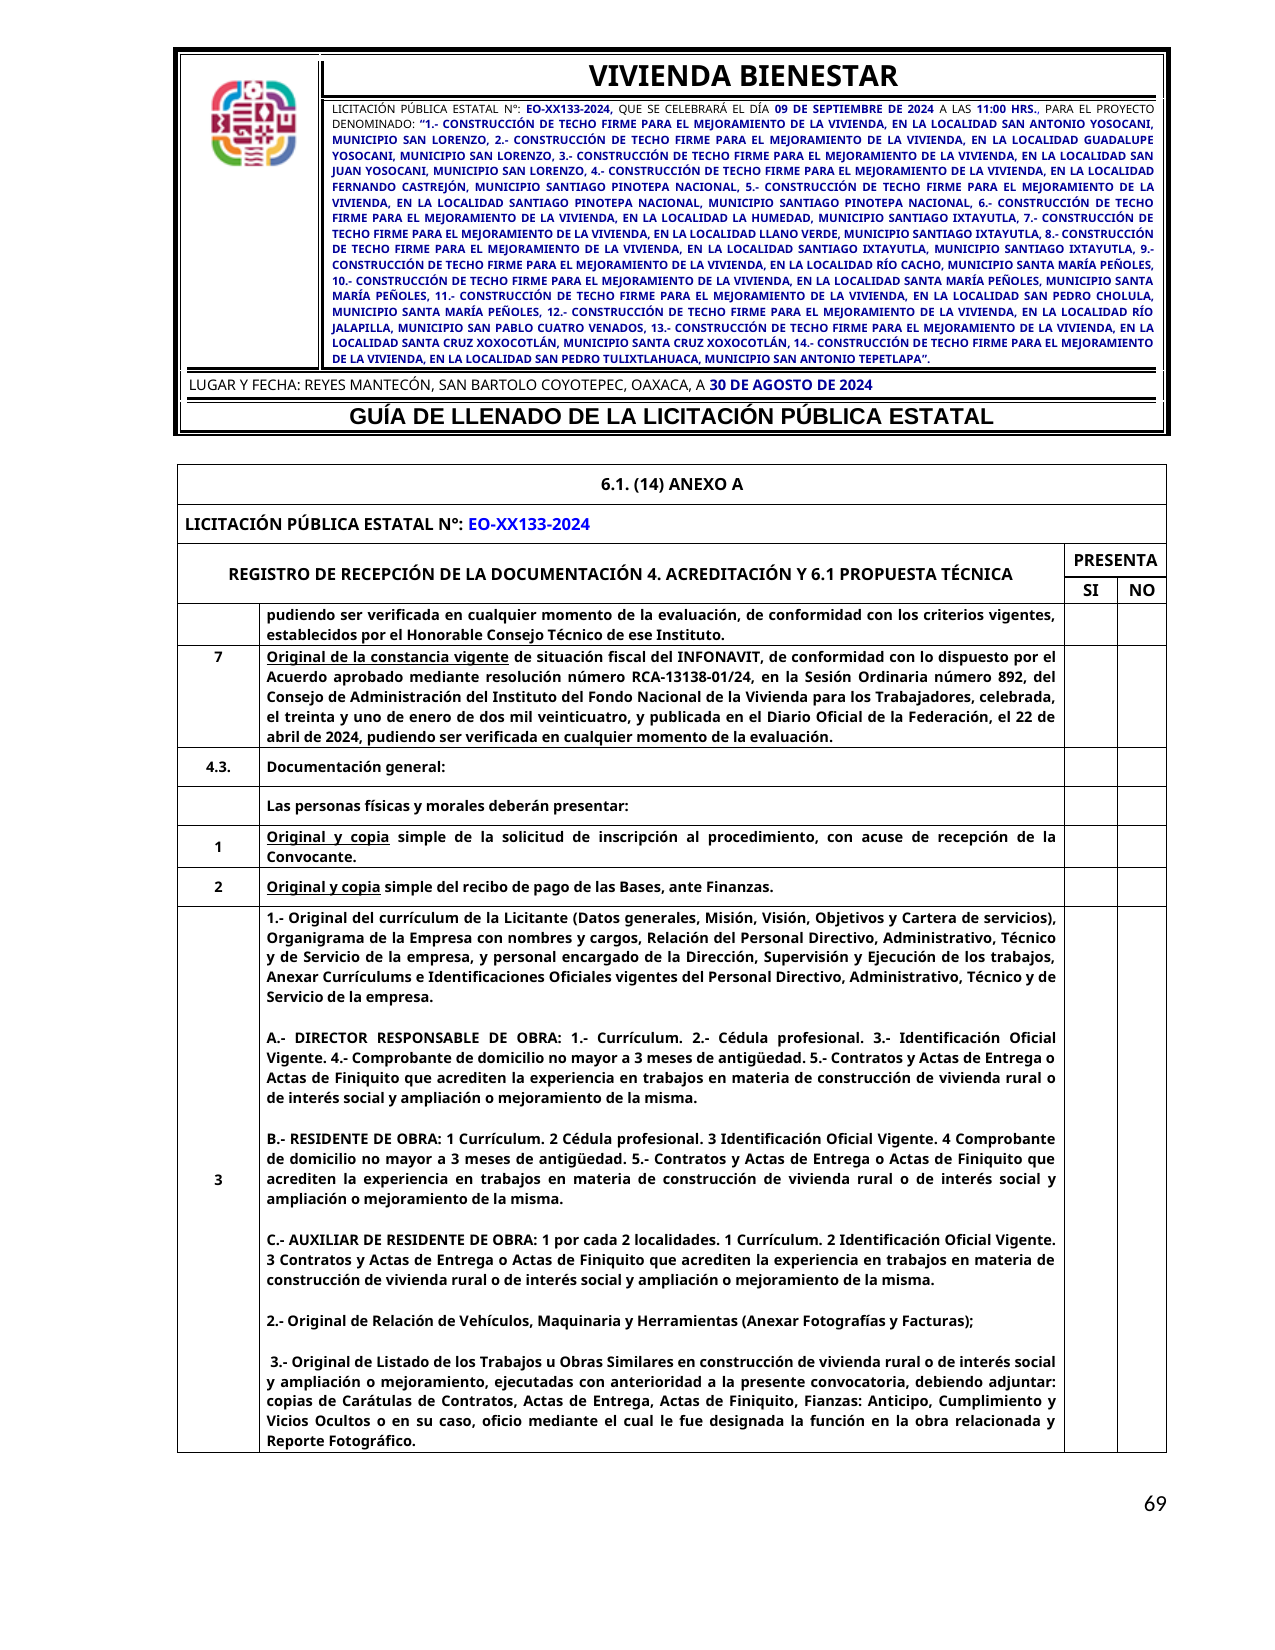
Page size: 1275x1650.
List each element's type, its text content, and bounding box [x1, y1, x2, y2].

table_cell [1118, 826, 1166, 867]
table_cell 7 [178, 646, 259, 747]
table_header 6.1. (14) ANEXO A [178, 465, 1166, 503]
picture [200, 73, 307, 172]
table_cell SI [1065, 578, 1117, 603]
table_cell NO [1118, 578, 1166, 603]
table_cell REGISTRO DE RECEPCIÓN DE LA DOCUMENTACIÓN 4. ACREDITACIÓN Y 6.1 PROPUESTA TÉCNICA [178, 544, 1064, 603]
table_cell Original de la constancia vigente de situación fiscal del INFONAVIT, de conformidad con lo dispuesto por el Acuerdo aprobado mediante resolución número RCA-13138-01/24, en la Sesión Ordinaria número 892, del Consejo de Administración del Instituto del Fondo Nacional de la Vivienda para los Trabajadores, celebrada, el treinta y uno de enero de dos mil veinticuatro, y publicada en el Diario Oficial de la Federación, el 22 de abril de 2024, pudiendo ser verificada en cualquier momento de la evaluación. [260, 646, 1064, 747]
table_cell 2 [178, 868, 259, 906]
table_cell [1065, 907, 1117, 1452]
table_cell 1.- Original del currículum de la Licitante (Datos generales, Misión, Visión, Objetivos y Cartera de servicios), Organigrama de la Empresa con nombres y cargos, Relación del Personal Directivo, Administrativo, Técnico y de Servicio de la empresa, y personal encargado de la Dirección, Supervisión y Ejecución de los trabajos, Anexar Currículums e Identificaciones Oficiales vigentes del Personal Directivo, Administrativo, Técnico y de Servicio de la empresa. A.- DIRECTOR RESPONSABLE DE OBRA: 1.- Currículum. 2.- Cédula profesional. 3.- Identificación Oficial Vigente. 4.- Comprobante de domicilio no mayor a 3 meses de antigüedad. 5.- Contratos y Actas de Entrega o Actas de Finiquito que acrediten la experiencia en trabajos en materia de construcción de vivienda rural o de interés social y ampliación o mejoramiento de la misma. B.- RESIDENTE DE OBRA: 1 Currículum. 2 Cédula profesional. 3 Identificación Oficial Vigente. 4 Comprobante de domicilio no mayor a 3 meses de antigüedad. 5.- Contratos y Actas de Entrega o Actas de Finiquito que acrediten la experiencia en trabajos en materia de construcción de vivienda rural o de interés social y ampliación o mejoramiento de la misma. C.- AUXILIAR DE RESIDENTE DE OBRA: 1 por cada 2 localidades. 1 Currículum. 2 Identificación Oficial Vigente. 3 Contratos y Actas de Entrega o Actas de Finiquito que acrediten la experiencia en trabajos en materia de construcción de vivienda rural o de interés social y ampliación o mejoramiento de la misma. 2.- Original de Relación de Vehículos, Maquinaria y Herramientas (Anexar Fotografías y Facturas); 3.- Original de Listado de los Trabajos u Obras Similares en construcción de vivienda rural o de interés social y ampliación o mejoramiento, ejecutadas con anterioridad a la presente convocatoria, debiendo adjuntar: copias de Carátulas de Contratos, Actas de Entrega, Actas de Finiquito, Fianzas: Anticipo, Cumplimiento y Vicios Ocultos o en su caso, oficio mediante el cual le fue designada la función en la obra relacionada y Reporte Fotográfico. [260, 907, 1064, 1452]
table_cell Las personas físicas y morales deberán presentar: [260, 787, 1064, 825]
table_cell LICITACIÓN PÚBLICA ESTATAL N°: EO-XX133-2024 [178, 505, 1166, 543]
table_cell 4.3. [178, 748, 259, 786]
table_cell Original y copia simple del Registro Patronal (IMSS) La original es para efectos de cotejo, asimismo Original de la Opinión del Cumplimiento de Obligaciones en Materia de Seguridad Social emitida por el Instituto Mexicano del Seguro Social (IMSS), vigente o un día antes a la fecha de presentación de las propuestas, pudiendo ser verificada en cualquier momento de la evaluación, de conformidad con los criterios vigentes, establecidos por el Honorable Consejo Técnico de ese Instituto. [260, 604, 1064, 645]
table_cell [1065, 604, 1117, 645]
table_cell [1118, 907, 1166, 1452]
table_cell 1 [178, 826, 259, 867]
table_cell [1065, 748, 1117, 786]
table_cell [1118, 868, 1166, 906]
table_cell [1065, 826, 1117, 867]
table_cell [1118, 748, 1166, 786]
table_cell [1065, 868, 1117, 906]
table_cell [1065, 646, 1117, 747]
table_cell 3 [178, 907, 259, 1452]
table_cell Original y copia simple de la solicitud de inscripción al procedimiento, con acuse de recepción de la Convocante. [260, 826, 1064, 867]
table_cell [1118, 787, 1166, 825]
table_cell [1118, 604, 1166, 645]
table_cell [178, 787, 259, 825]
table_cell 6 [178, 604, 259, 645]
table_cell Documentación general: [260, 748, 1064, 786]
table_cell [1065, 787, 1117, 825]
table_cell PRESENTA [1065, 544, 1166, 576]
table_cell Original y copia simple del recibo de pago de las Bases, ante Finanzas. [260, 868, 1064, 906]
table_cell [1118, 646, 1166, 747]
